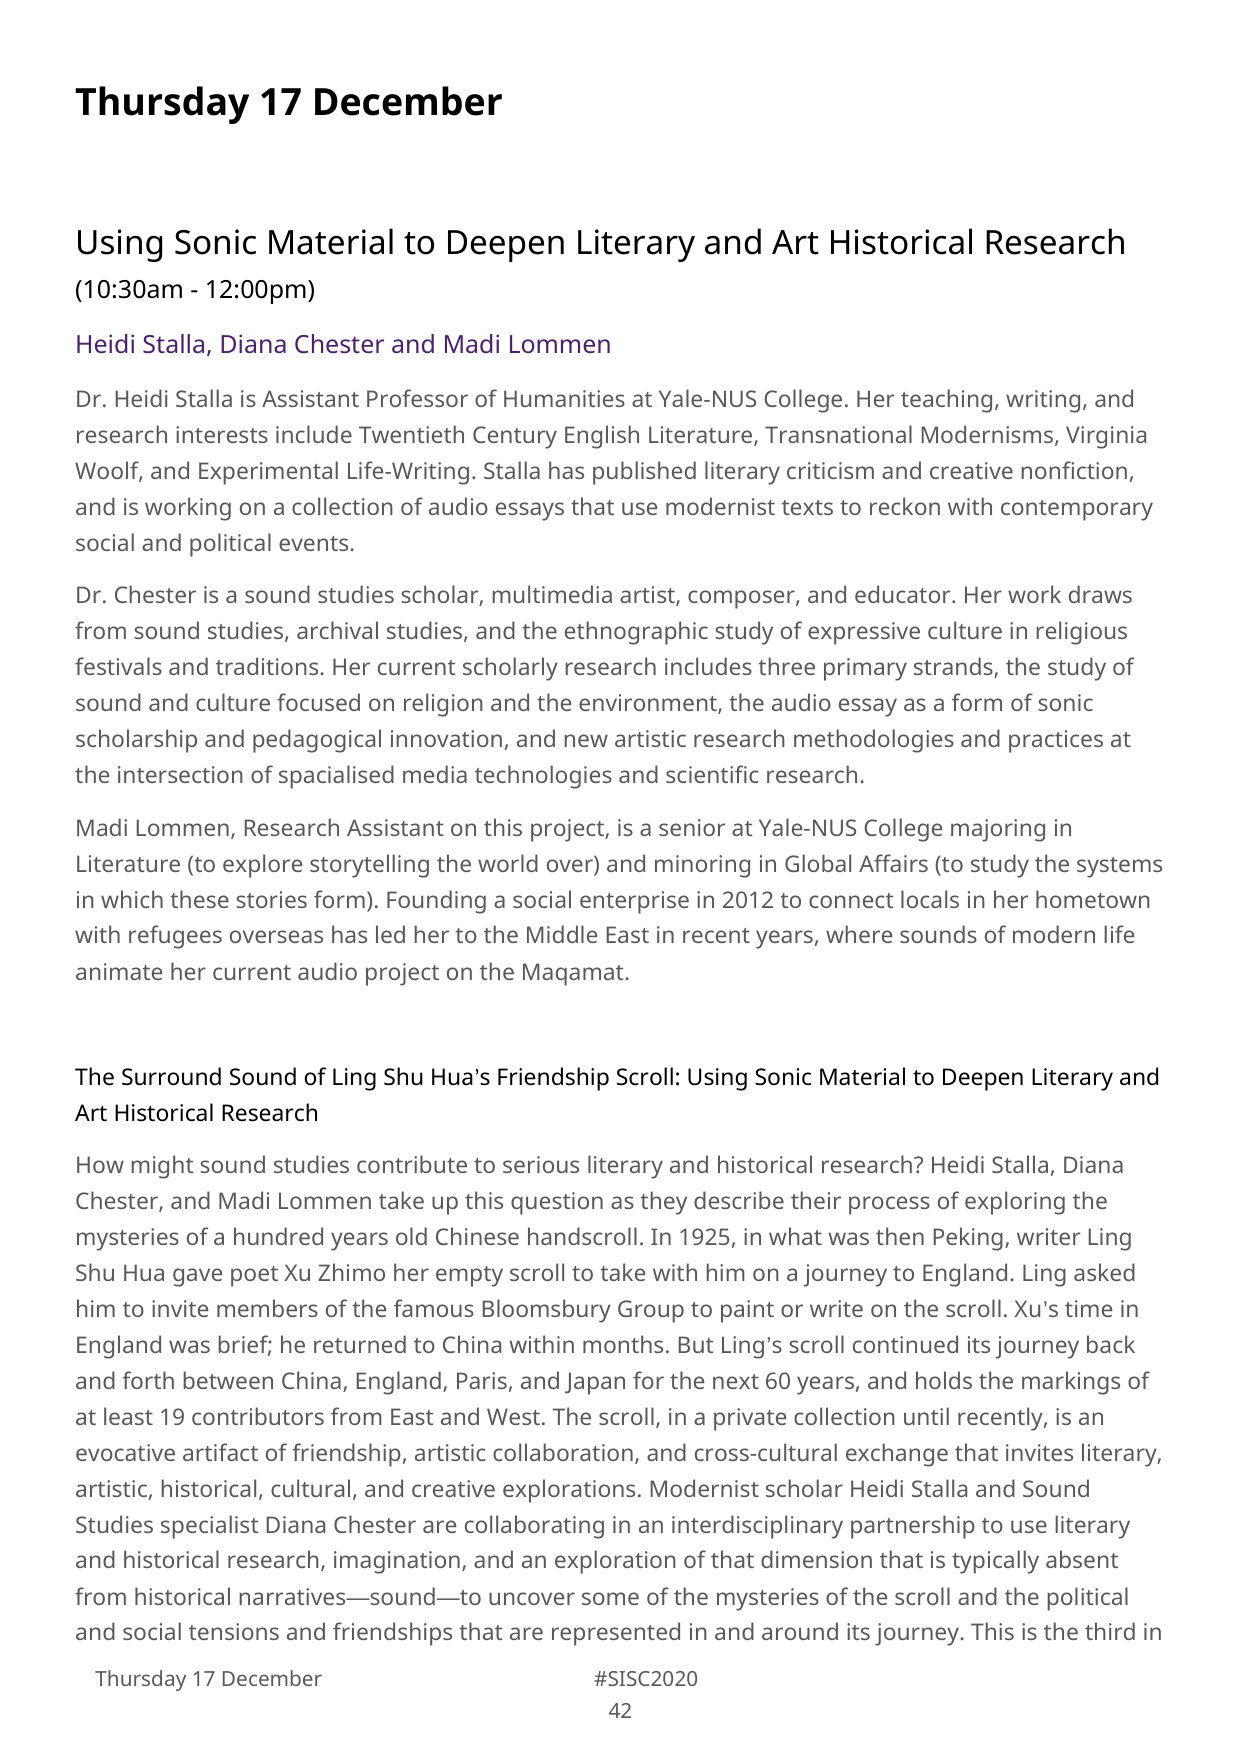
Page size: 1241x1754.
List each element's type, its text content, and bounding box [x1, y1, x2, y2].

text Dr. Chester is a sound studies scholar, multimedia artist, composer, and educator. Her work draws from sound studies, archival studies, and the ethnographic study of expressive culture in religious festivals and traditions. Her current scholarly research includes three primary strands, the study of sound and culture focused on religion and the environment, the audio essay as a form of sonic scholarship and pedagogical innovation, and new artistic research methodologies and practices at the intersection of spacialised media technologies and scientific research. [75, 579, 1165, 790]
text (10:30am - 12:00pm) [75, 271, 1165, 305]
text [75, 1149, 1165, 1648]
text Heidi Stalla, Diana Chester and Madi Lommen [75, 327, 1165, 361]
text Madi Lommen, Research Assistant on this project, is a senior at Yale-NUS College majoring in Literature (to explore storytelling the world over) and minoring in Global Affairs (to study the systems in which these stories form). Founding a social enterprise in 2012 to connect locals in her hometown with refugees overseas has led her to the Middle East in recent years, where sounds of modern life animate her current audio project on the Maqamat. [75, 812, 1165, 987]
text The Surround Sound of Ling Shu Hua’s Friendship Scroll: Using Sonic Material to Deepen Literary and Art Historical Research [75, 1061, 1165, 1128]
text Dr. Heidi Stalla is Assistant Professor of Humanities at Yale-NUS College. Her teaching, writing, and research interests include Twentieth Century English Literature, Transnational Modernisms, Virginia Woolf, and Experimental Life-Writing. Stalla has published literary criticism and creative nonfiction, and is working on a collection of audio essays that use modernist texts to reckon with contemporary social and political events. [75, 383, 1165, 558]
text Using Sonic Material to Deepen Literary and Art Historical Research [75, 219, 1165, 264]
text Thursday 17 December [75, 75, 1165, 126]
